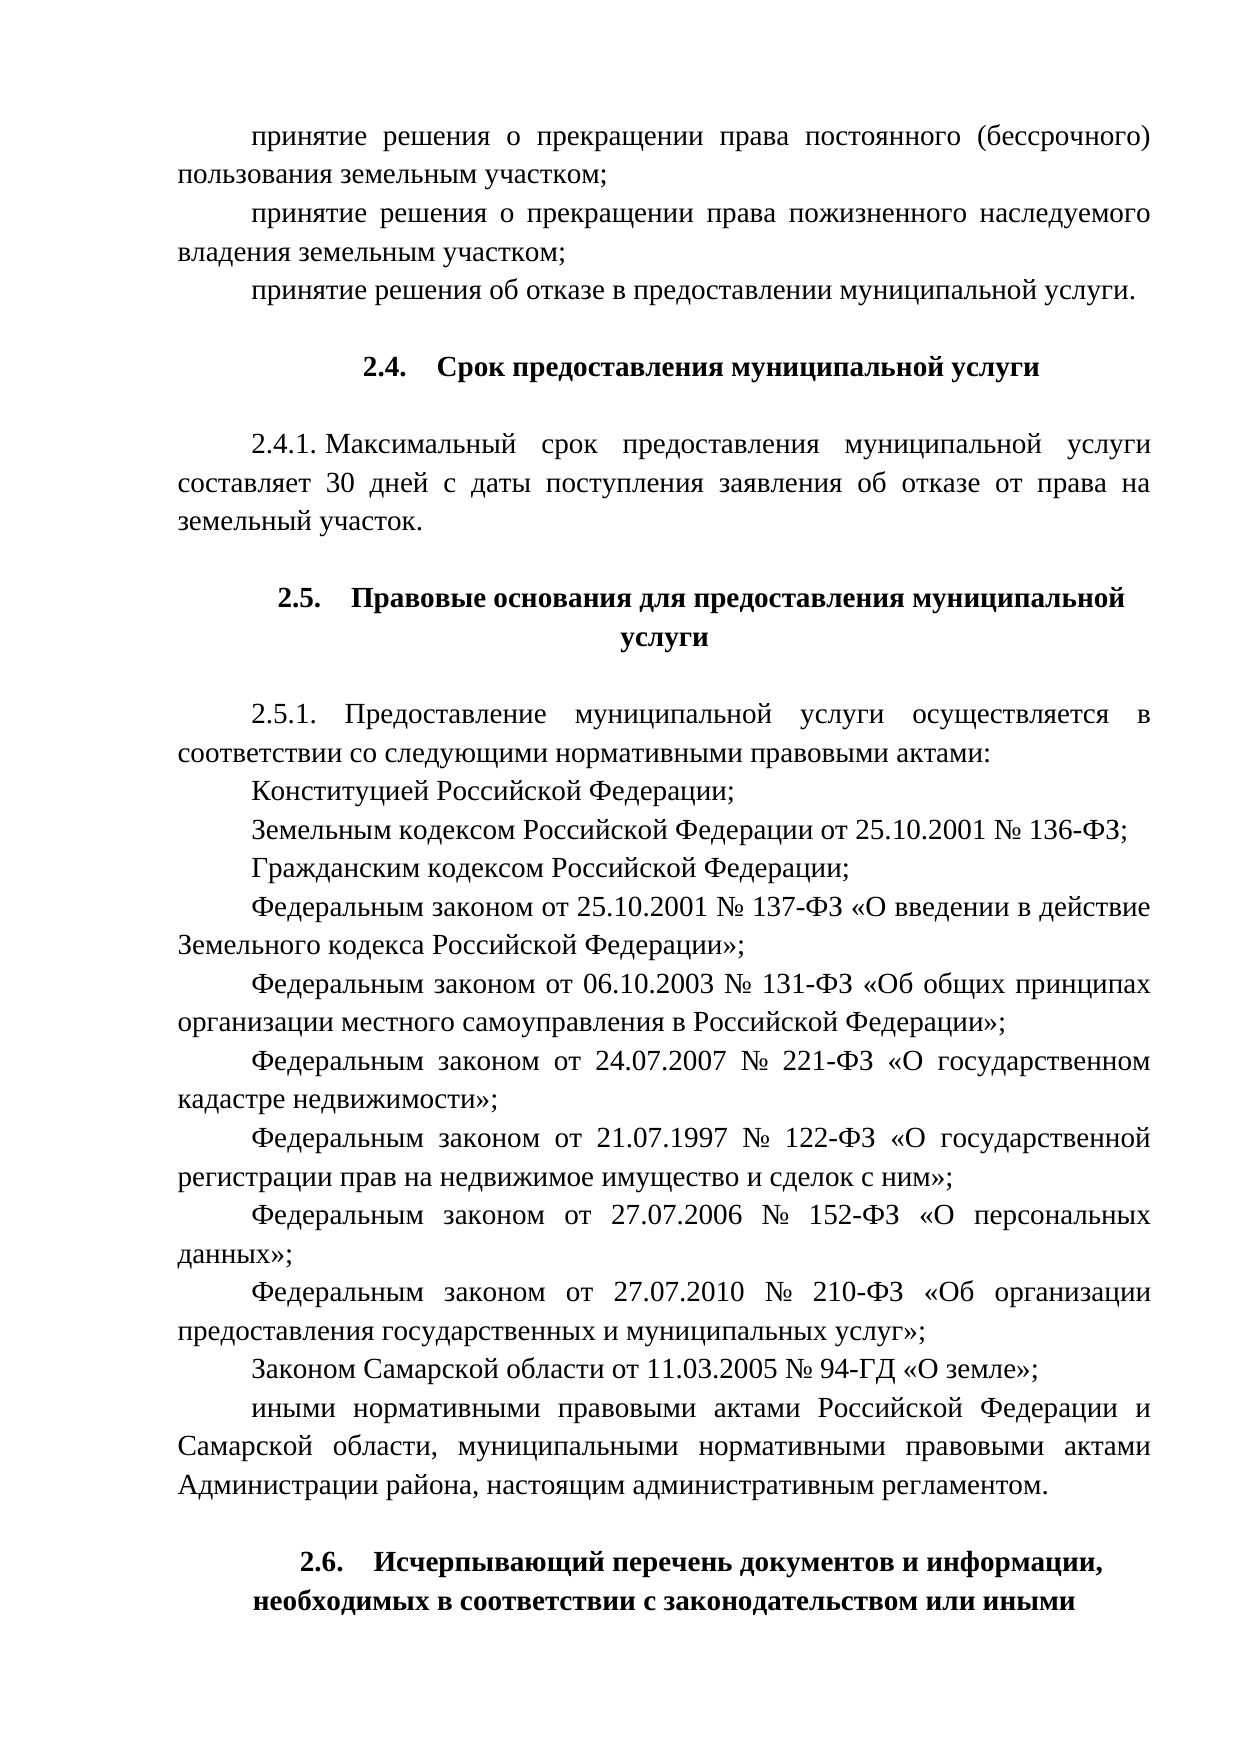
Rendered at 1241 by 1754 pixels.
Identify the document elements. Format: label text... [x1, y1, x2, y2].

text Законом Самарской области от 11.03.2005 № 94-ГД «О земле»; [177, 1351, 1152, 1385]
text принятие решения о прекращении права пожизненного наследуемого владения земельным участком; [177, 195, 1152, 267]
text 2.5. Правовые основания для предоставления муниципальной услуги [177, 581, 1152, 653]
text иными нормативными правовыми актами Российской Федерации и Самарской области, муниципальными нормативными правовыми актами Администрации района, настоящим административным регламентом. [177, 1390, 1152, 1501]
text 2.5.1. Предоставление муниципальной услуги осуществляется в соответствии со следующими нормативными правовыми актами: [177, 696, 1152, 768]
text Федеральным законом от 27.07.2006 № 152-ФЗ «О персональных данных»; [177, 1197, 1152, 1269]
text принятие решения о прекращении права постоянного (бессрочного) пользования земельным участком; [177, 118, 1152, 190]
text 2.4. Срок предоставления муниципальной услуги [177, 349, 1152, 383]
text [177, 1544, 1152, 1616]
text Федеральным законом от 25.10.2001 № 137-ФЗ «О введении в действие Земельного кодекса Российской Федерации»; [177, 889, 1152, 961]
text Федеральным законом от 24.07.2007 № 221-ФЗ «О государственном кадастре недвижимости»; [177, 1043, 1152, 1115]
text принятие решения об отказе в предоставлении муниципальной услуги. [177, 272, 1152, 306]
text Федеральным законом от 06.10.2003 № 131-ФЗ «Об общих принципах организации местного самоуправления в Российской Федерации»; [177, 966, 1152, 1038]
text Федеральным законом от 27.07.2010 № 210-ФЗ «Об организации предоставления государственных и муниципальных услуг»; [177, 1274, 1152, 1346]
text Гражданским кодексом Российской Федерации; [177, 850, 1152, 884]
text 2.4.1. Максимальный срок предоставления муниципальной услуги составляет 30 дней с даты поступления заявления об отказе от права на земельный участок. [177, 426, 1152, 537]
text Земельным кодексом Российской Федерации от 25.10.2001 № 136-ФЗ; [177, 812, 1152, 845]
text Федеральным законом от 21.07.1997 № 122-ФЗ «О государственной регистрации прав на недвижимое имущество и сделок с ним»; [177, 1120, 1152, 1192]
text Конституцией Российской Федерации; [177, 773, 1152, 807]
